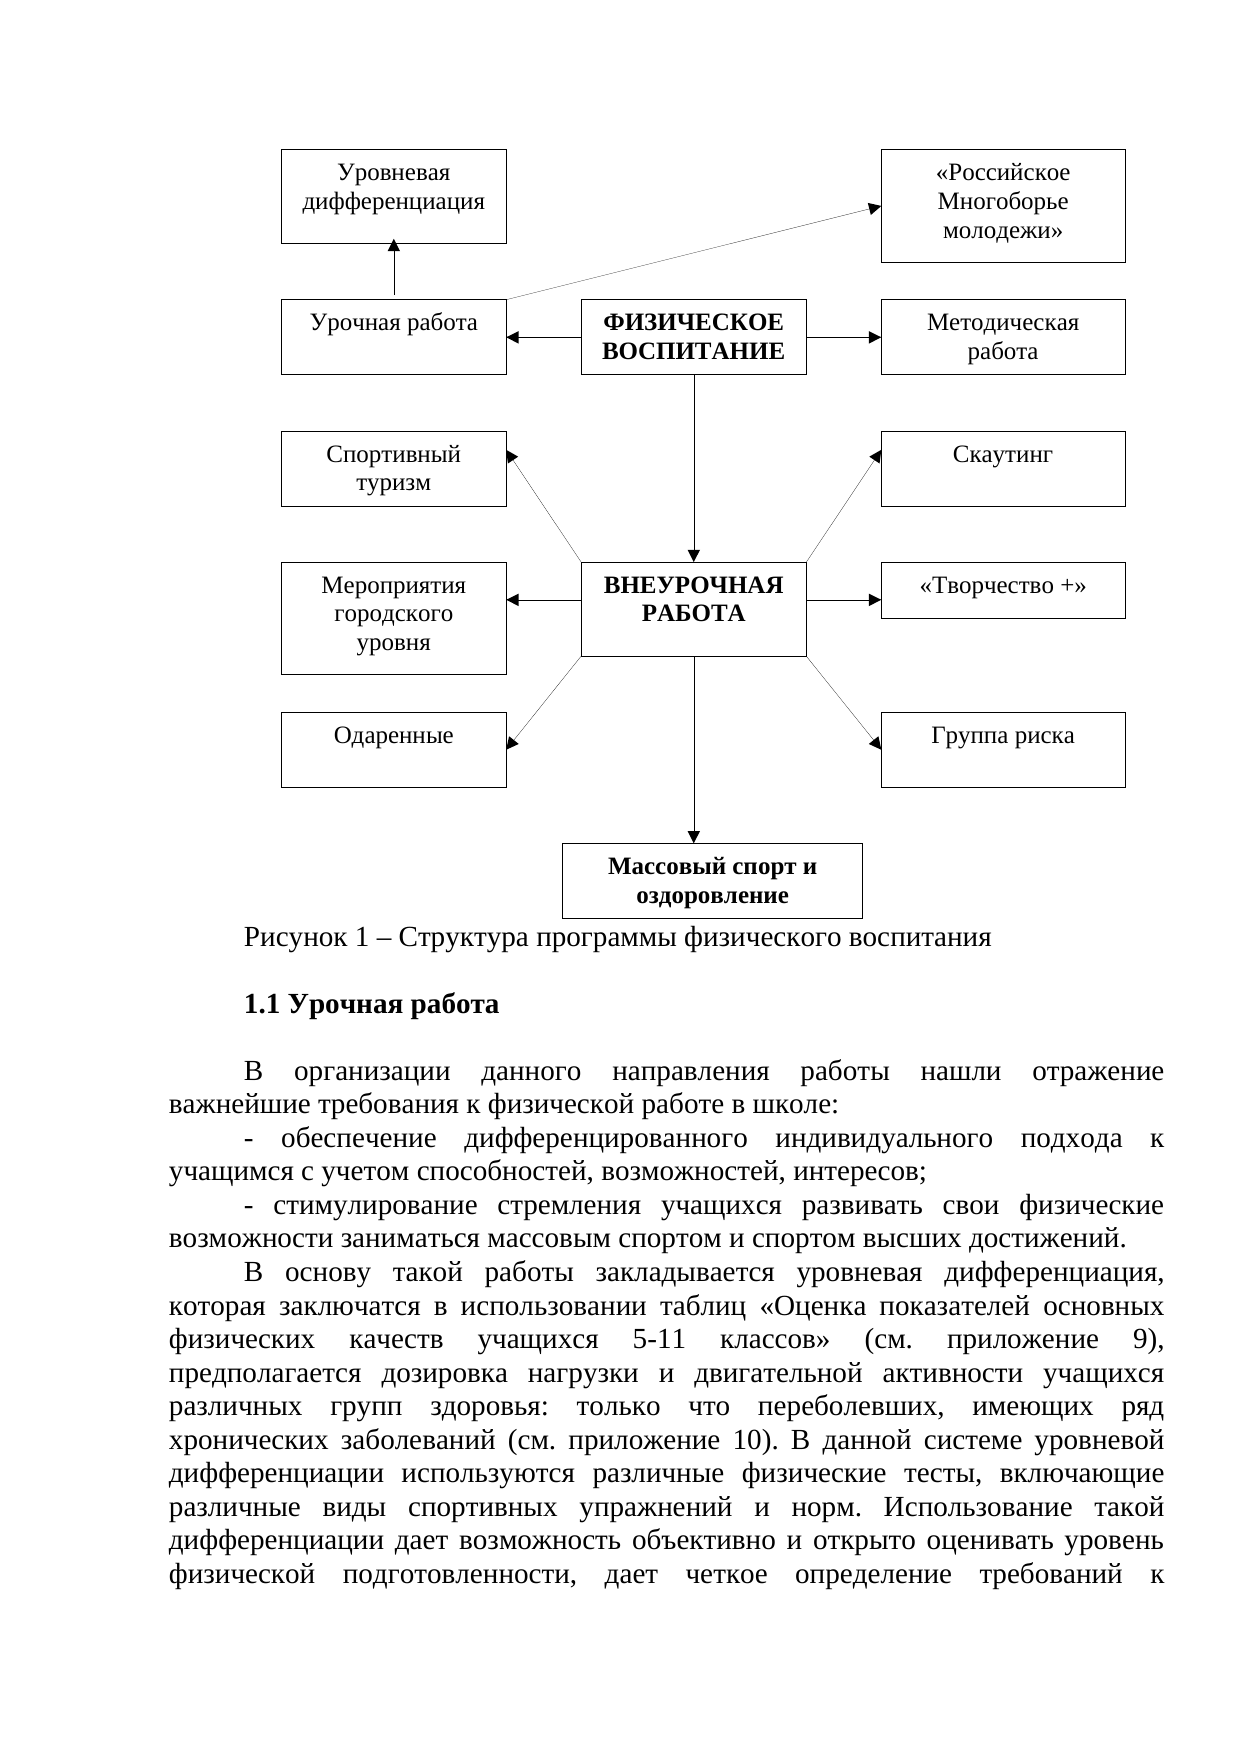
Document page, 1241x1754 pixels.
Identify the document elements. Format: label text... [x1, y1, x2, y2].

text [169, 1254, 1165, 1589]
text - стимулирование стремления учащихся развивать свои физические возможности заниматься массовым спортом и спортом высших достижений. [169, 1187, 1165, 1254]
text - обеспечение дифференцированного индивидуального подхода к учащимся с учетом способностей, возможностей, интересов; [169, 1120, 1165, 1187]
text 1.1 Урочная работа [169, 986, 1165, 1019]
text Рисунок 1 – Структура программы физического воспитания [169, 919, 1165, 952]
text В организации данного направления работы нашли отражение важнейшие требования к физической работе в школе: [169, 1053, 1165, 1120]
